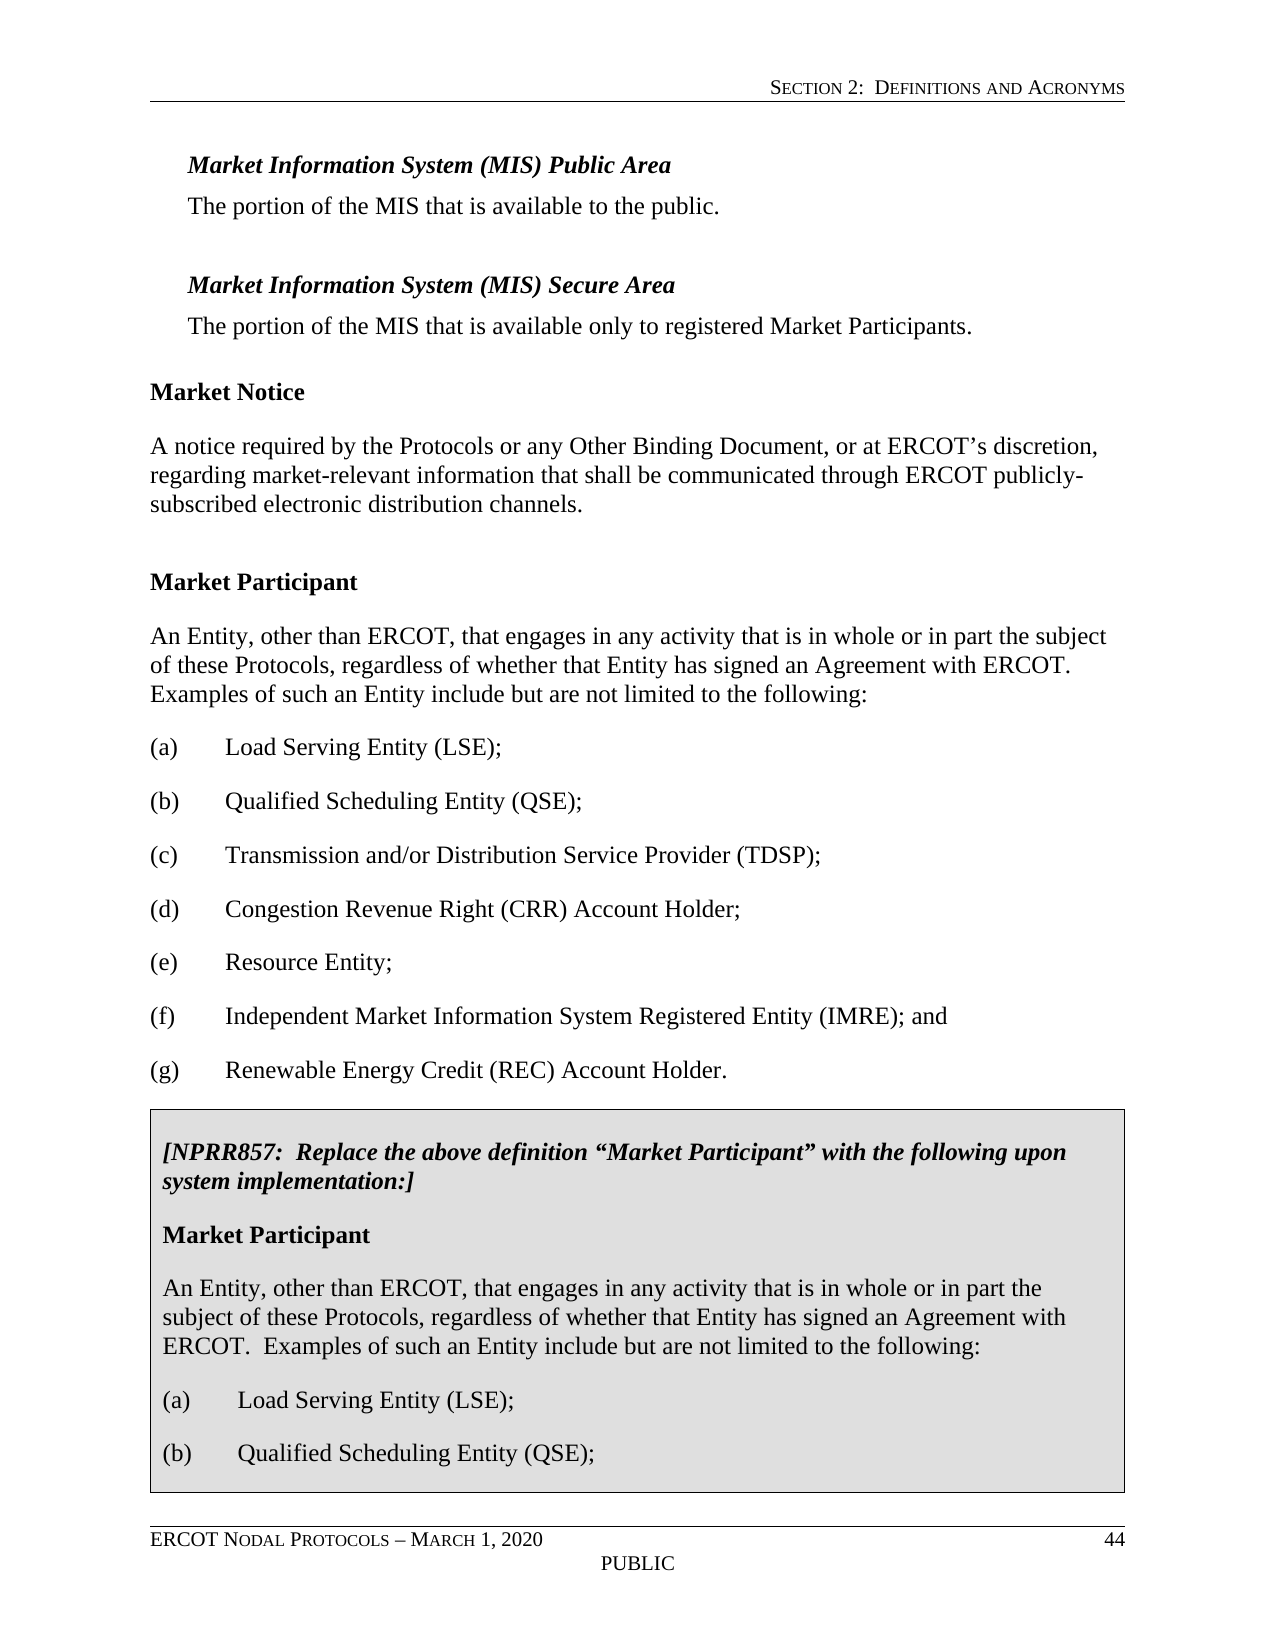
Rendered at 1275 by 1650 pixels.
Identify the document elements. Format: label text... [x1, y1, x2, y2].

text (g) Renewable Energy Credit (REC) Account Holder. [150, 1055, 1125, 1084]
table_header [151, 1110, 1124, 1492]
text (f) Independent Market Information System Registered Entity (IMRE); and [150, 1001, 1125, 1030]
text (c) Transmission and/or Distribution Service Provider (TDSP); [150, 840, 1125, 869]
text The portion of the MIS that is available only to registered Market Participants. [187, 311, 1125, 340]
text (a) Load Serving Entity (LSE); [150, 732, 1125, 761]
text Market Notice [150, 377, 1125, 406]
text Market Participant [150, 567, 1125, 596]
text Market Information System (MIS) Public Area [187, 150, 1125, 179]
text (b) Qualified Scheduling Entity (QSE); [150, 786, 1125, 815]
text (d) Congestion Revenue Right (CRR) Account Holder; [150, 894, 1125, 922]
text Market Information System (MIS) Secure Area [187, 270, 1125, 299]
text A notice required by the Protocols or any Other Binding Document, or at ERCOT’s discretion, regarding market-relevant information that shall be communicated through ERCOT publicly-subscribed electronic distribution channels. [150, 431, 1125, 517]
text (e) Resource Entity; [150, 947, 1125, 976]
text An Entity, other than ERCOT, that engages in any activity that is in whole or in part the subject of these Protocols, regardless of whether that Entity has signed an Agreement with ERCOT. Examples of such an Entity include but are not limited to the following: [150, 621, 1125, 707]
text The portion of the MIS that is available to the public. [187, 191, 1125, 220]
